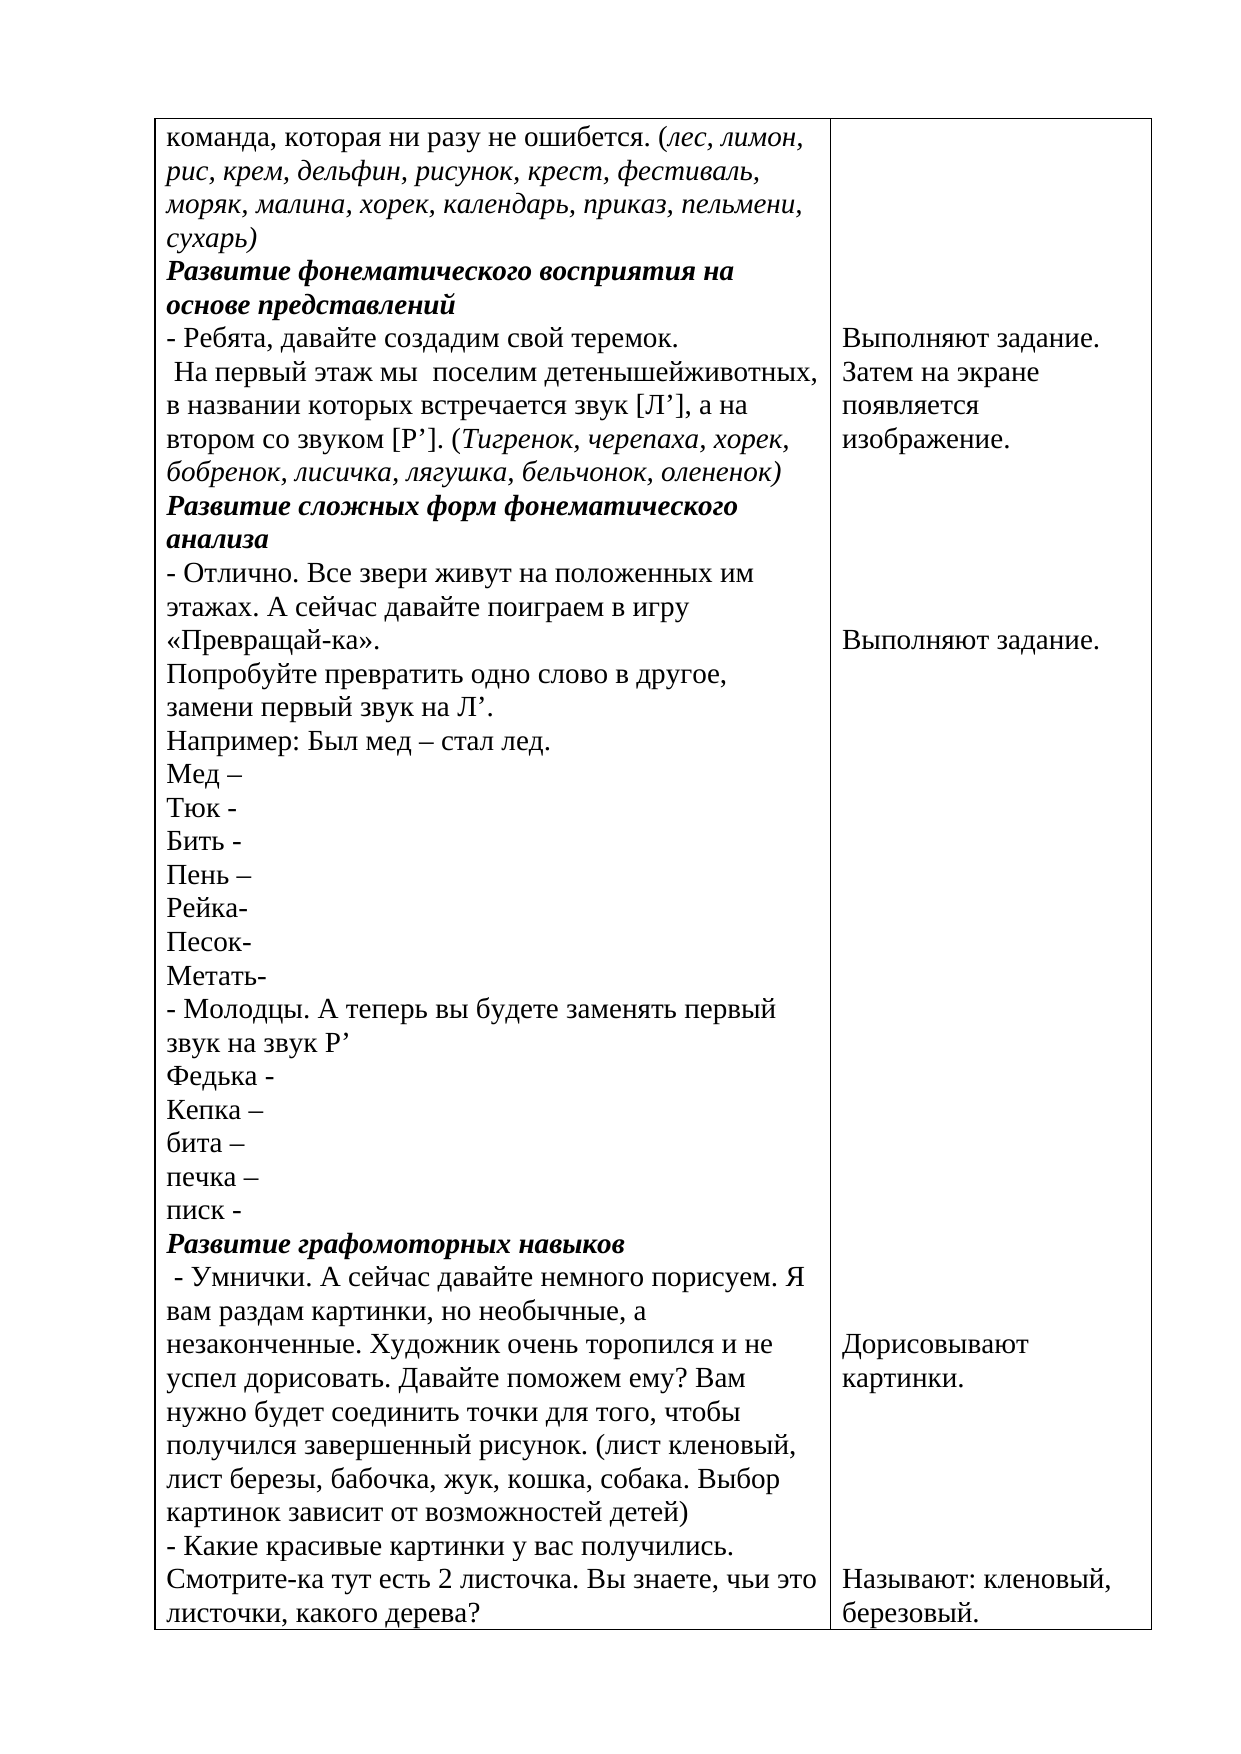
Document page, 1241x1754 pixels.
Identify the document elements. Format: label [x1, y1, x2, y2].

table_cell [831, 119, 1151, 1628]
table_cell [156, 119, 830, 1628]
